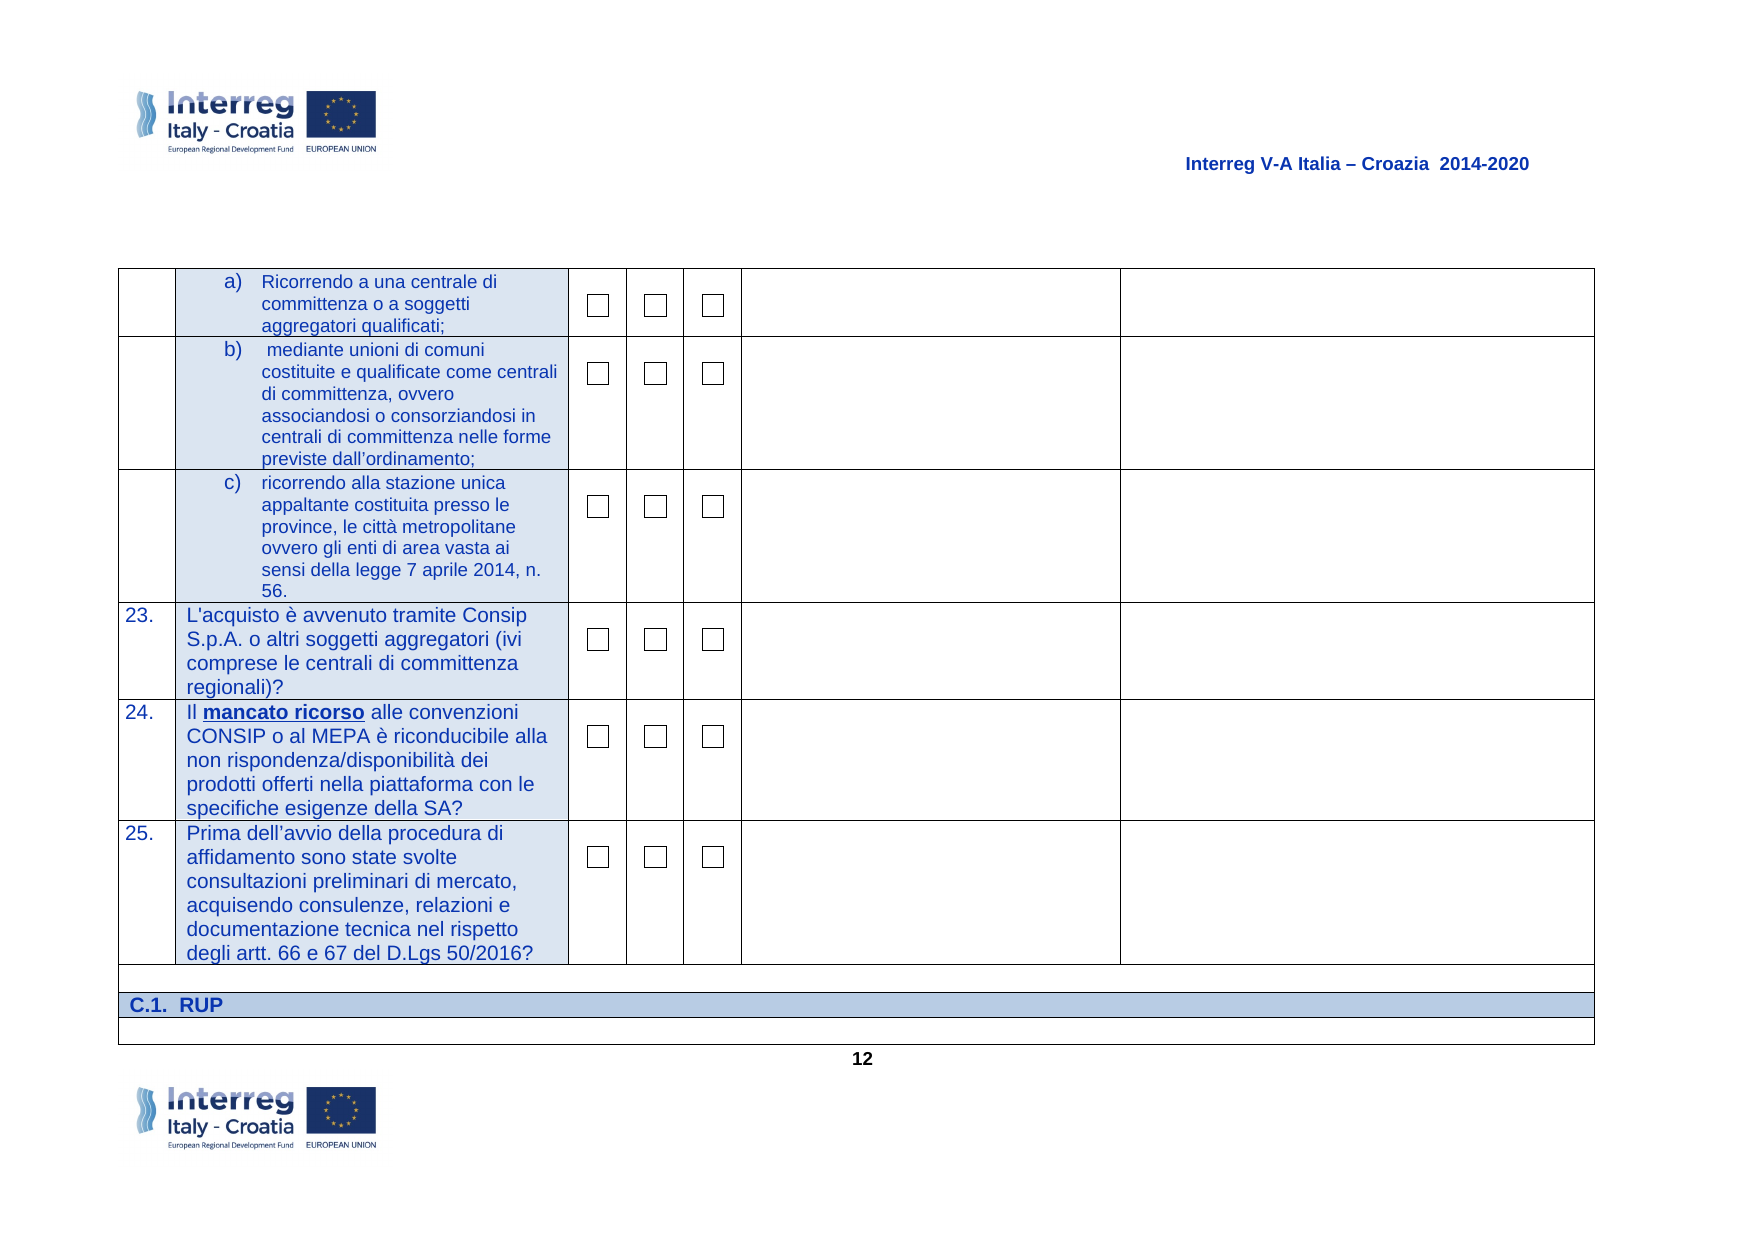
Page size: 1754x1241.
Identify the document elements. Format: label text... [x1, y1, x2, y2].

table_cell [742, 337, 1120, 469]
table_cell [569, 269, 626, 336]
table_cell [627, 269, 683, 336]
table_cell Ricorrendo a una centrale di committenza o a soggetti aggregatori qualificati; [176, 269, 568, 336]
picture [118, 73, 394, 171]
table_cell [1121, 337, 1594, 469]
table_cell [119, 337, 175, 469]
table_cell [569, 337, 626, 469]
table_cell L'acquisto è avvenuto tramite Consip S.p.A. o altri soggetti aggregatori (ivi comprese le centrali di committenza regionali)? [176, 603, 568, 699]
table_cell [569, 821, 626, 964]
table_cell [119, 965, 1594, 992]
table_cell [1121, 603, 1594, 699]
table_cell [627, 337, 683, 469]
table_cell [119, 603, 175, 699]
picture [118, 1069, 394, 1167]
table_cell [1121, 269, 1594, 336]
table_cell C.1. RUP [119, 993, 1594, 1017]
table_cell [684, 337, 741, 469]
table_cell [119, 269, 175, 336]
table_cell mediante unioni di comuni costituite e qualificate come centrali di committenza, ovvero associandosi o consorziandosi in centrali di committenza nelle forme previste dall’ordinamento; [176, 337, 568, 469]
table_cell [742, 470, 1120, 602]
table_cell [1121, 470, 1594, 602]
table_cell [627, 821, 683, 964]
table_cell [742, 821, 1120, 964]
table_cell [119, 821, 175, 964]
table_cell [742, 603, 1120, 699]
table_cell [119, 700, 175, 819]
table_cell [627, 603, 683, 699]
table_cell [569, 470, 626, 602]
table_cell [569, 603, 626, 699]
table_cell [119, 470, 175, 602]
table_cell [627, 700, 683, 819]
table_cell [119, 1018, 1594, 1044]
table_cell ricorrendo alla stazione unica appaltante costituita presso le province, le città metropolitane ovvero gli enti di area vasta ai sensi della legge 7 aprile 2014, n. 56. [176, 470, 568, 602]
table_cell [742, 700, 1120, 819]
table_cell Il mancato ricorso alle convenzioni CONSIP o al MEPA è riconducibile alla non rispondenza/disponibilità dei prodotti offerti nella piattaforma con le specifiche esigenze della SA? [176, 700, 568, 819]
table_cell Prima dell’avvio della procedura di affidamento sono state svolte consultazioni preliminari di mercato, acquisendo consulenze, relazioni e documentazione tecnica nel rispetto degli artt. 66 e 67 del D.Lgs 50/2016? [176, 821, 568, 964]
table_cell [569, 700, 626, 819]
table_cell [684, 603, 741, 699]
table_cell [684, 269, 741, 336]
table_cell [684, 821, 741, 964]
table_cell [684, 700, 741, 819]
table_cell [1121, 821, 1594, 964]
table_cell [684, 470, 741, 602]
table_cell [1121, 700, 1594, 819]
table_cell [742, 269, 1120, 336]
table_cell [627, 470, 683, 602]
